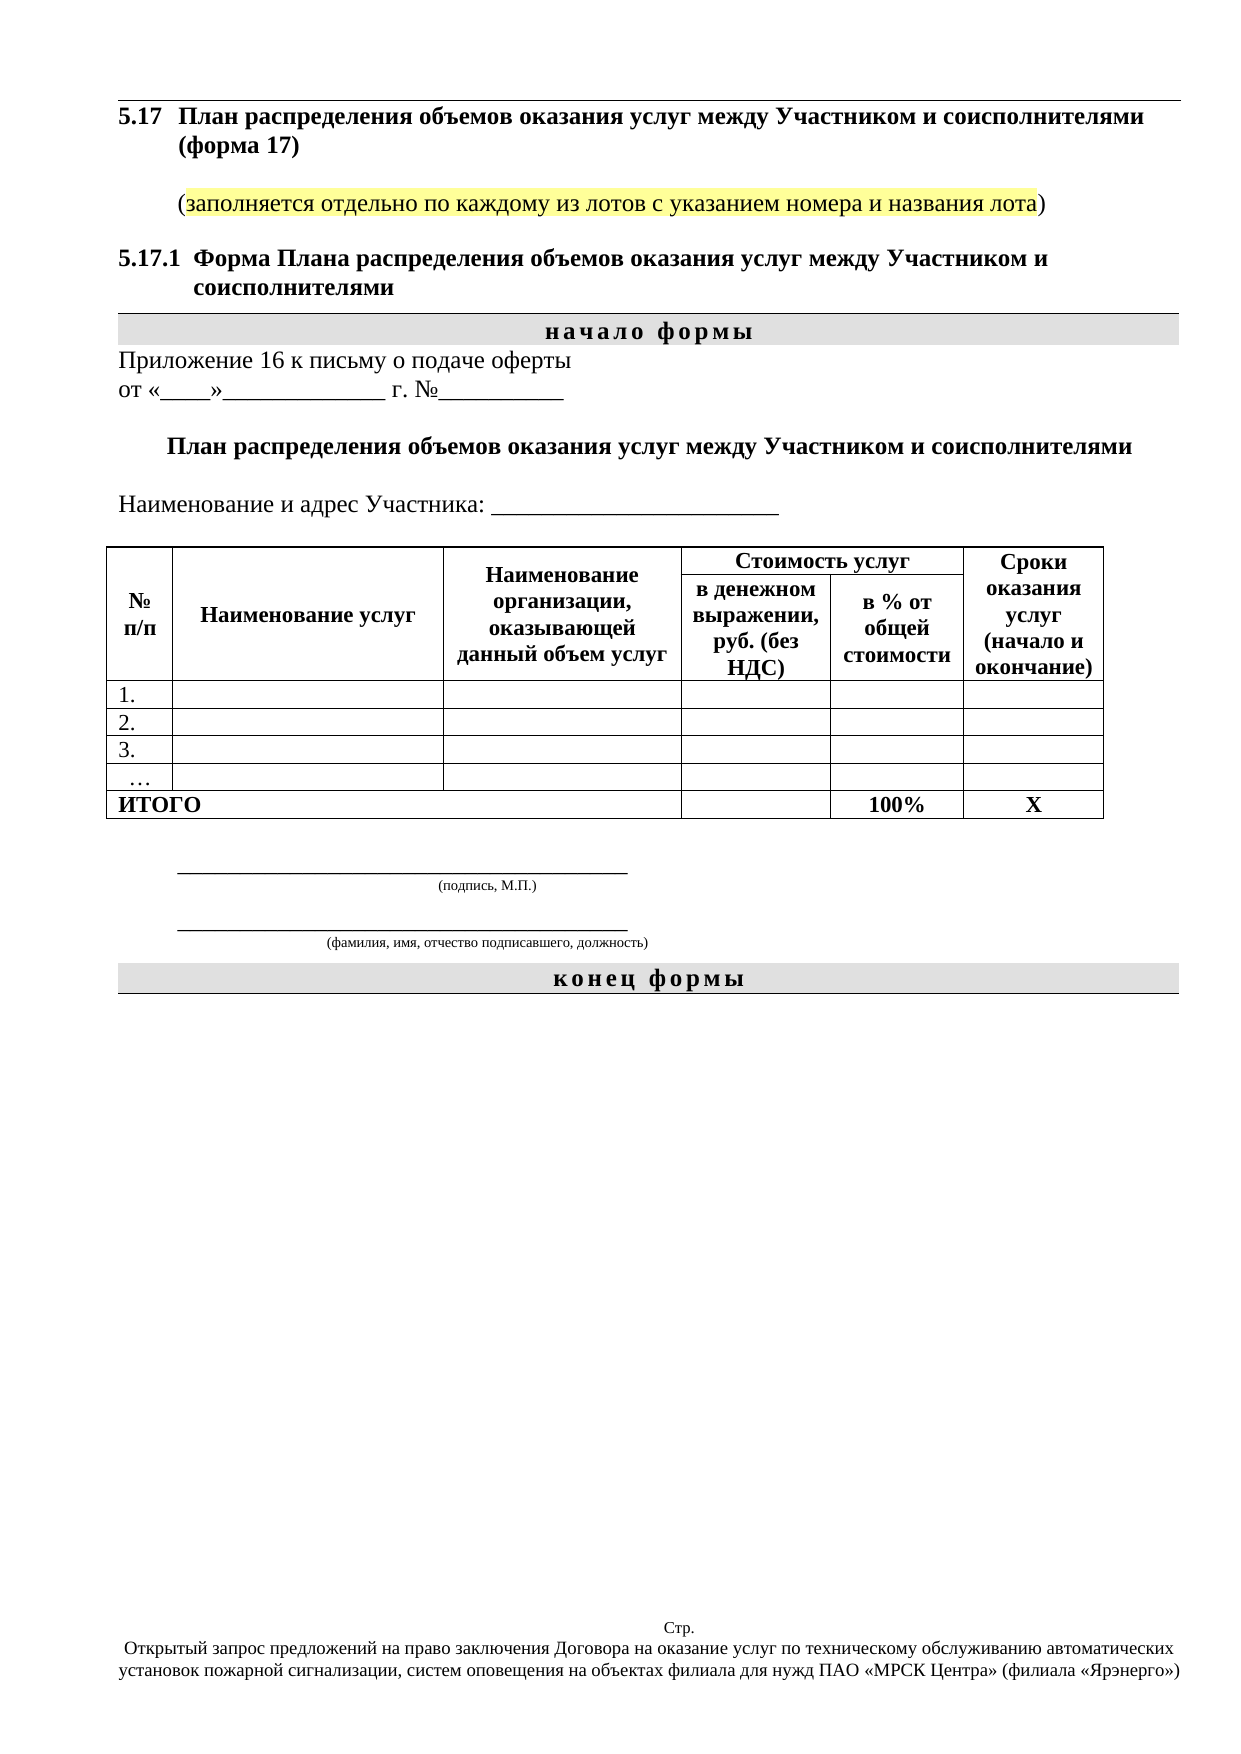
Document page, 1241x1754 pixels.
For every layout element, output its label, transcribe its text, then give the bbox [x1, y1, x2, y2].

table_cell [831, 709, 963, 735]
table_cell [831, 681, 963, 708]
table_cell [682, 681, 830, 708]
table_cell в денежном выражении, руб. (без НДС) [682, 575, 830, 680]
table_cell [682, 791, 830, 818]
text План распределения объемов оказания услуг между Участником и соисполнителями [118, 431, 1181, 460]
table_cell 100% [831, 791, 963, 818]
table_cell [682, 736, 830, 762]
text Приложение 16 к письму о подаче оферты от «____»_____________ г. №__________ [118, 345, 1181, 403]
table_header Сроки оказания услуг (начало и окончание) [964, 548, 1103, 680]
table_cell [964, 681, 1103, 708]
table_cell ИТОГО [107, 791, 681, 818]
table_cell [964, 709, 1103, 735]
text (подпись, М.П.) [118, 876, 797, 905]
table_cell [964, 736, 1103, 762]
table_cell [444, 736, 681, 762]
table_cell [444, 681, 681, 708]
text ____________________________________ [118, 905, 1181, 934]
table_cell [964, 764, 1103, 790]
table_cell [173, 709, 443, 735]
table_header № п/п [107, 548, 172, 680]
table_cell [444, 709, 681, 735]
text начало формы [118, 314, 1179, 345]
table_cell … [107, 764, 172, 790]
table_cell [107, 709, 172, 735]
table_cell Х [964, 791, 1103, 818]
table_cell [831, 764, 963, 790]
table_cell [831, 736, 963, 762]
text ____________________________________ [118, 848, 1181, 876]
table_cell [444, 764, 681, 790]
table_cell [682, 709, 830, 735]
subtitle Форма Плана распределения объемов оказания услуг между Участником и соисполнителями [118, 243, 1181, 301]
subtitle План распределения объемов оказания услуг между Участником и соисполнителями (форма 17) [118, 101, 1181, 158]
table_cell [682, 764, 830, 790]
table_cell [107, 681, 172, 708]
table_header Стоимость услуг [682, 548, 963, 574]
text Наименование и адрес Участника: _______________________ [118, 489, 1181, 518]
table_header Наименование услуг [173, 548, 443, 680]
text (фамилия, имя, отчество подписавшего, должность) [118, 934, 797, 963]
table_cell [173, 764, 443, 790]
table_cell [173, 681, 443, 708]
table_header Наименование организации, оказывающей данный объем услуг [444, 548, 681, 680]
text конец формы [118, 963, 1179, 993]
table_cell в % от общей стоимости [831, 575, 963, 680]
table_cell [173, 736, 443, 762]
table_cell [107, 736, 172, 762]
